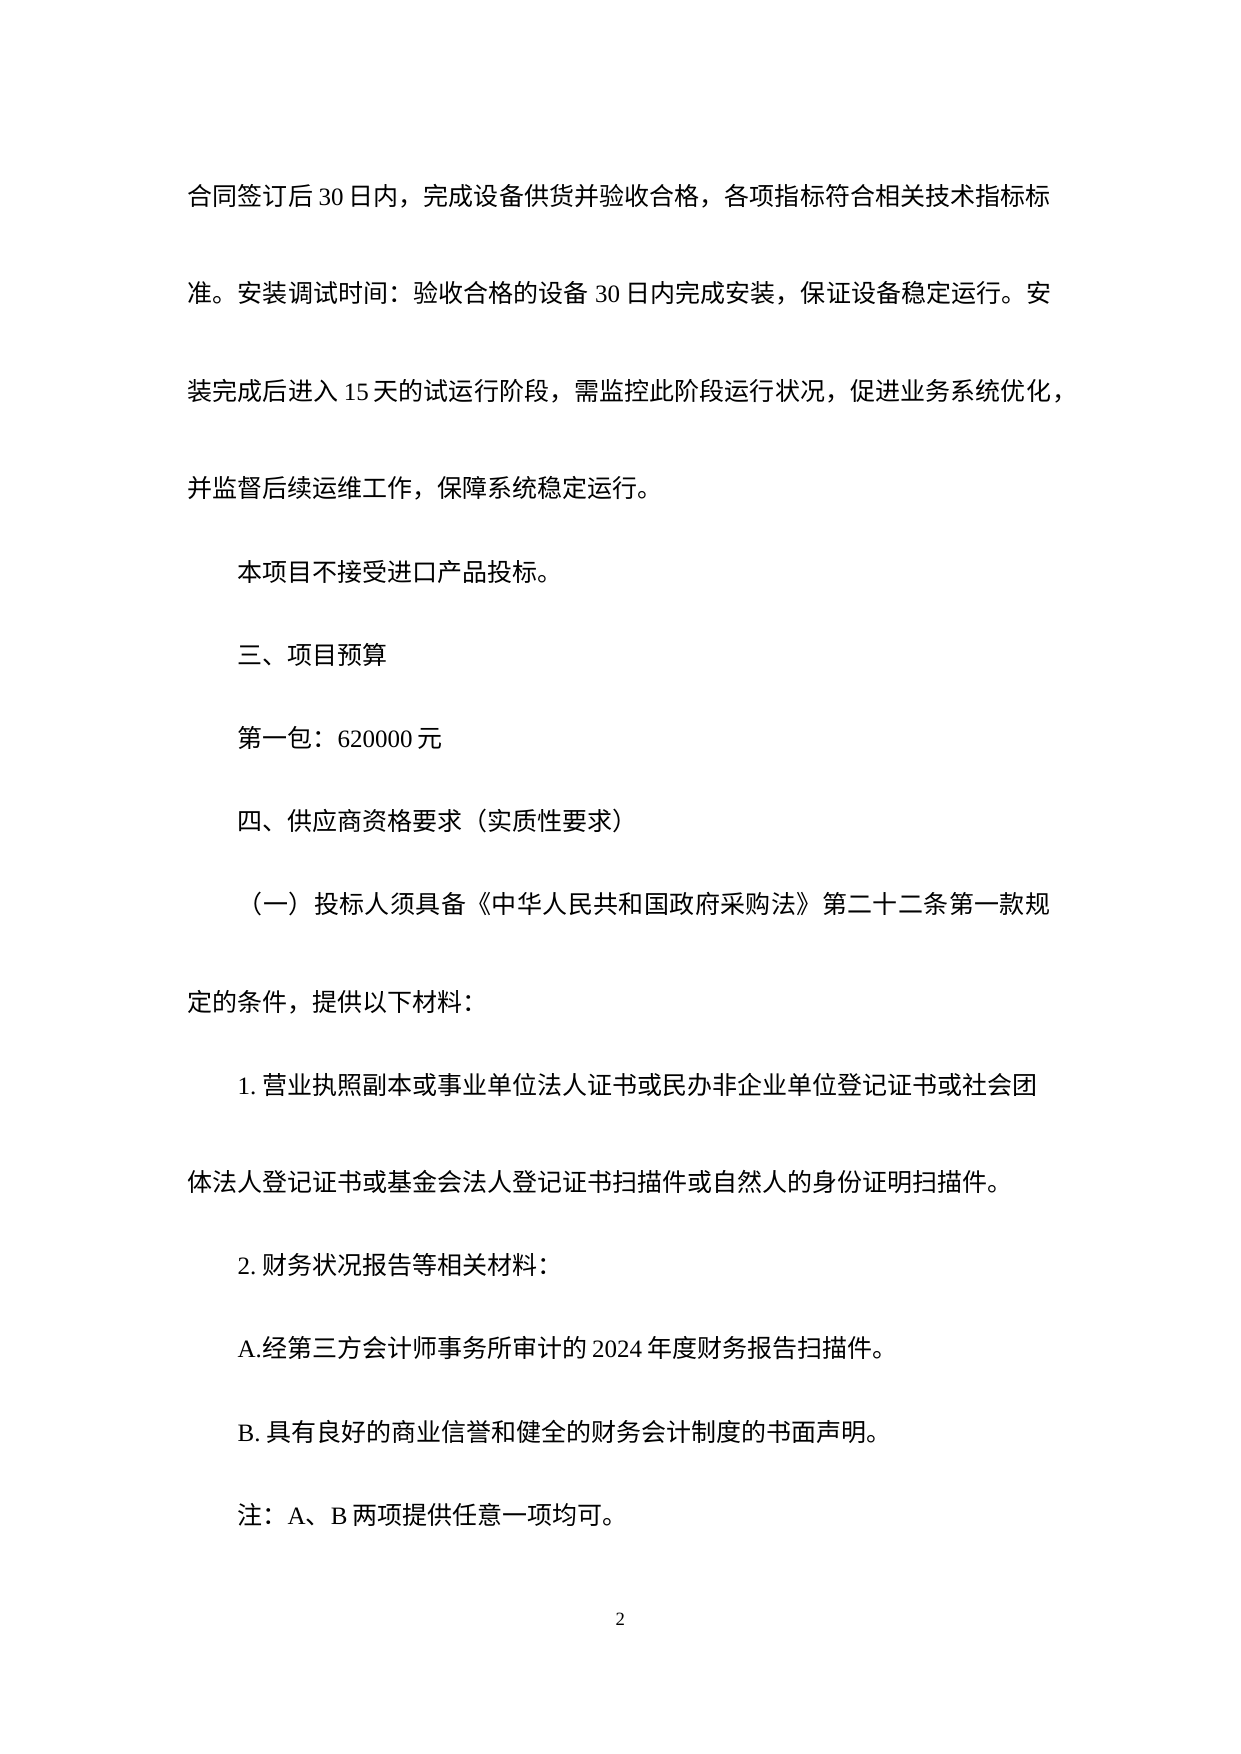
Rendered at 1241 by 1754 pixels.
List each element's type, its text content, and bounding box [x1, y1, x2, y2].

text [187, 162, 1053, 519]
text 第一包：620000元 [187, 704, 1053, 769]
text 三、项目预算 [187, 621, 1053, 686]
text 本项目不接受进口产品投标。 [187, 538, 1053, 603]
text 四、供应商资格要求（实质性要求） [187, 787, 1053, 852]
text A.经第三方会计师事务所审计的2024年度财务报告扫描件。 [187, 1314, 1053, 1379]
text （一）投标人须具备《中华人民共和国政府采购法》第二十二条第一款规定的条件，提供以下材料： [187, 870, 1053, 1033]
text 2. 财务状况报告等相关材料： [187, 1231, 1053, 1296]
text B. 具有良好的商业信誉和健全的财务会计制度的书面声明。 [187, 1398, 1053, 1463]
text 1. 营业执照副本或事业单位法人证书或民办非企业单位登记证书或社会团体法人登记证书或基金会法人登记证书扫描件或自然人的身份证明扫描件。 [187, 1051, 1053, 1213]
text 注：A、B两项提供任意一项均可。 [187, 1481, 1053, 1546]
